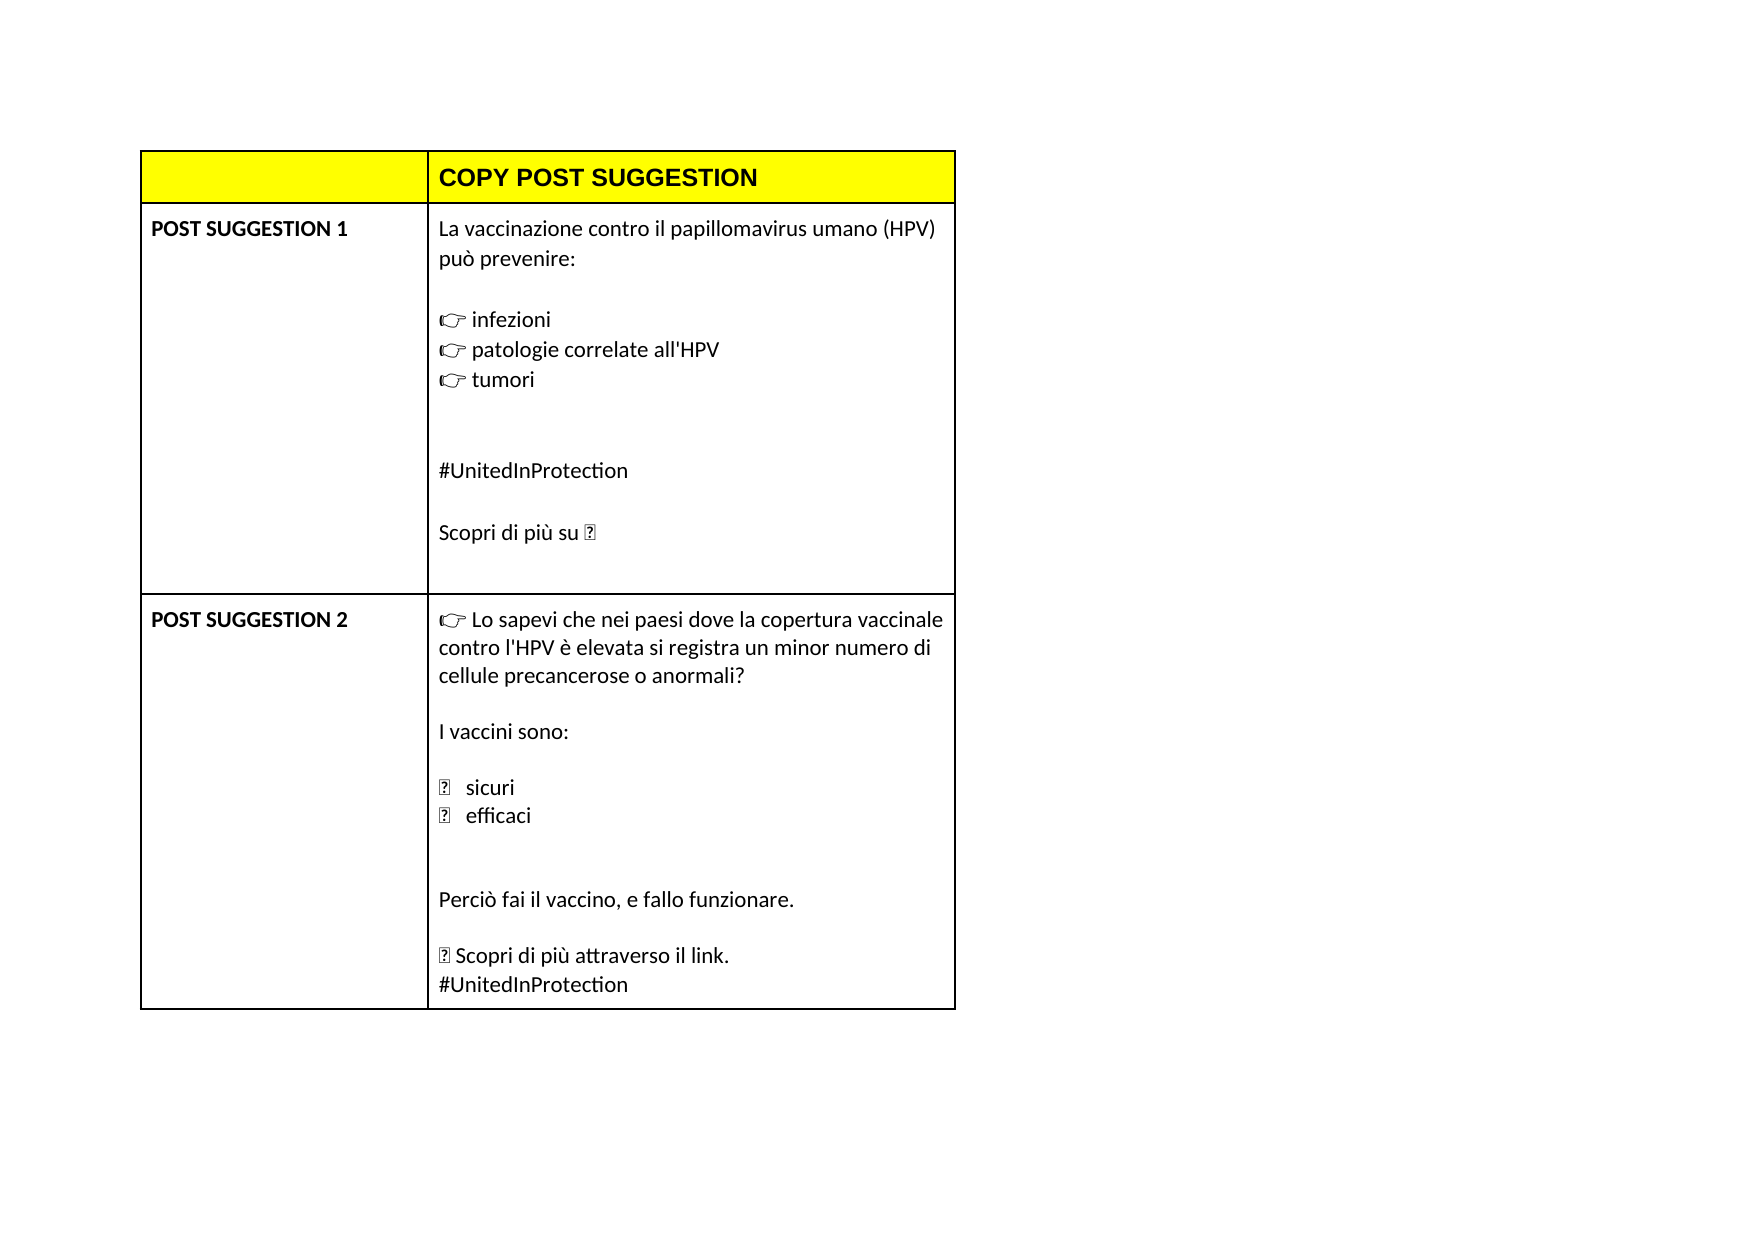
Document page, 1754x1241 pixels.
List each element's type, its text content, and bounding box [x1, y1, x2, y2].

table_cell POST SUGGESTION 1 [142, 204, 427, 593]
table_cell POST SUGGESTION 2 [142, 595, 427, 1008]
table_cell 👉 Lo sapevi che nei paesi dove la copertura vaccinale contro l'HPV è elevata si registra un minor numero di cellule precancerose o anormali? I vaccini sono: ✅​ sicuri ✅​​ efficaci Perciò fai il vaccino, e fallo funzionare.​ 🔗​ Scopri di più attraverso il link. #UnitedInProtection [429, 595, 954, 1008]
table_header COPY POST SUGGESTION [429, 152, 954, 202]
table_cell La vaccinazione contro il papillomavirus umano (HPV) può prevenire: 👉​ infezioni 👉​ patologie correlate all'HPV 👉​ tumori #UnitedInProtection Scopri di più su 🔗​ [429, 204, 954, 593]
table_header [142, 152, 427, 202]
